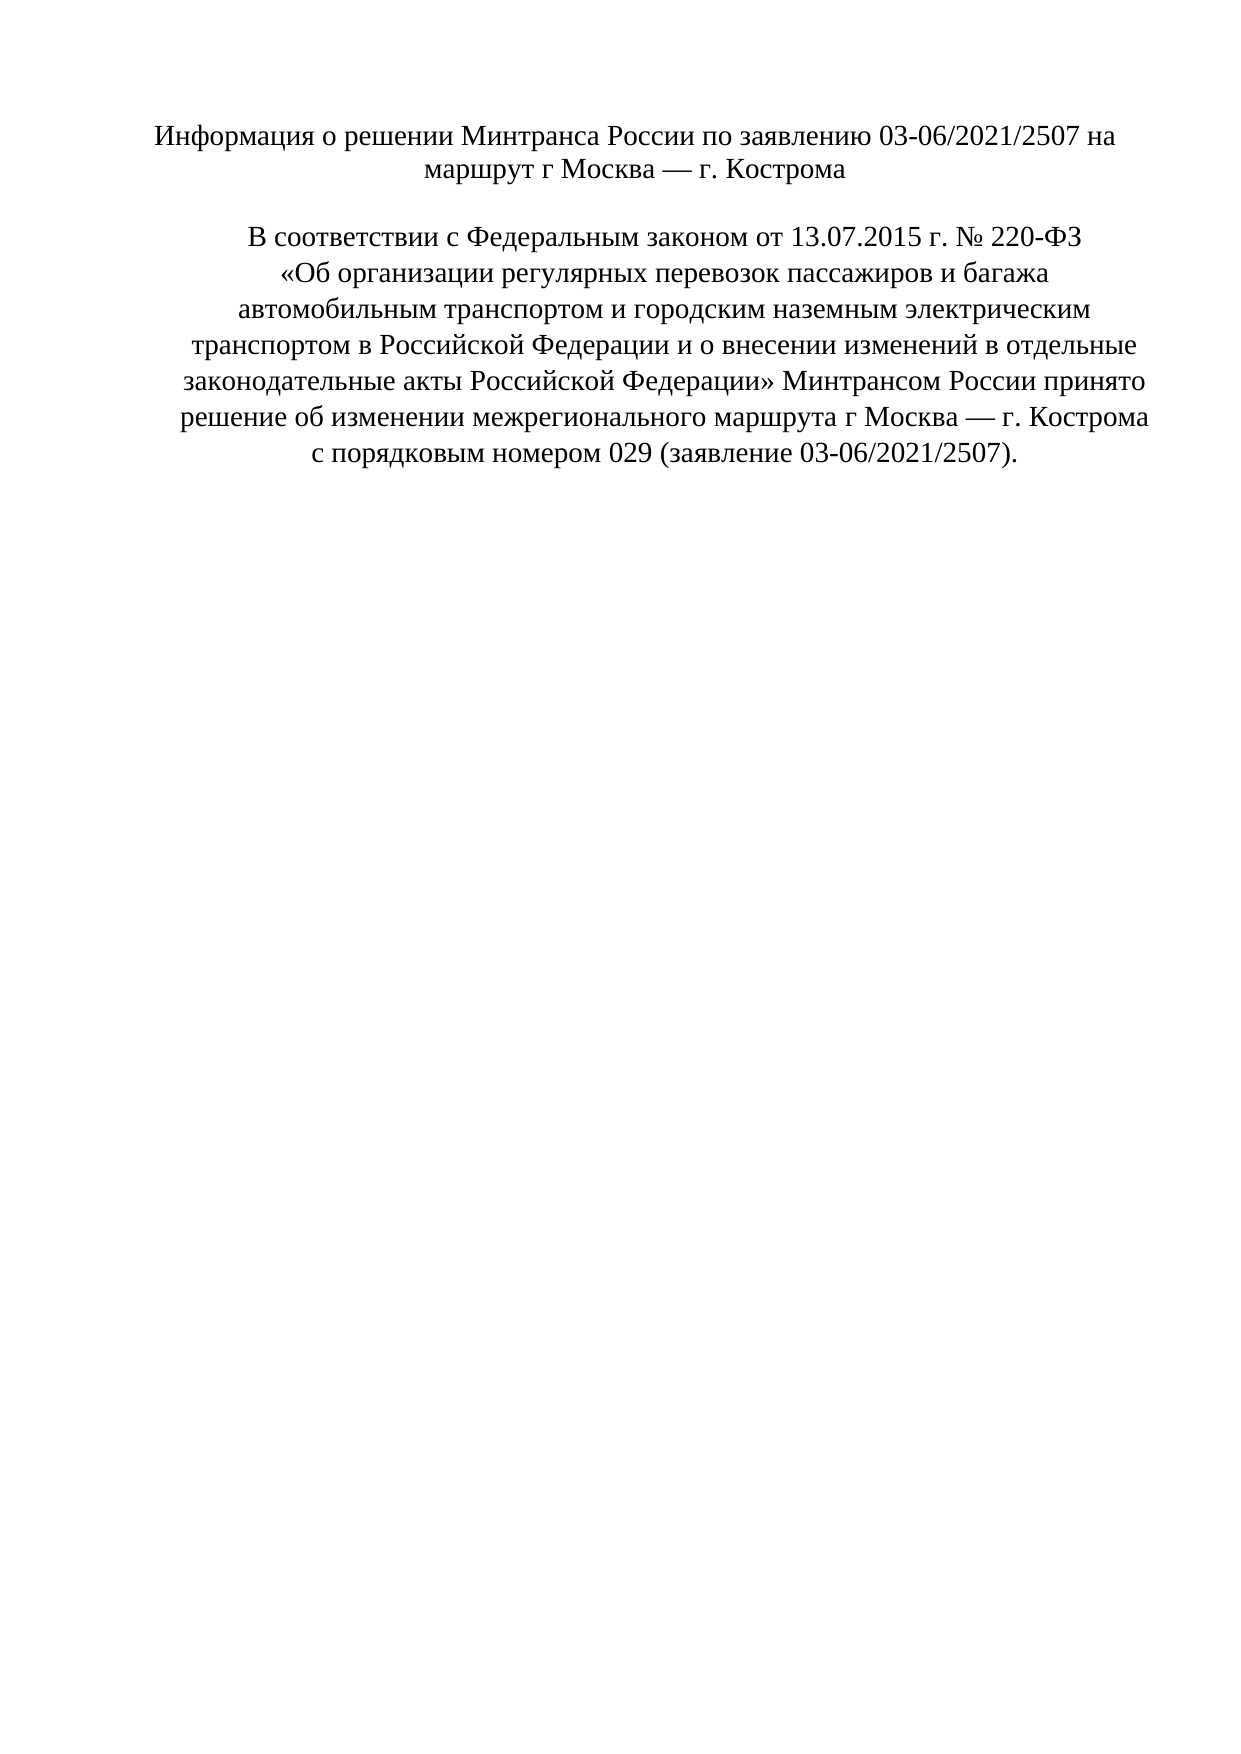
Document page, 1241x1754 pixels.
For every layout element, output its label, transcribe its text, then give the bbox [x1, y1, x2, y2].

text Информация о решении Минтранса России по заявлению 03-06/2021/2507 на маршрут г Москва — г. Кострома [118, 118, 1152, 185]
text В соответствии с Федеральным законом от 13.07.2015 г. № 220-ФЗ «Об организации регулярных перевозок пассажиров и багажа автомобильным транспортом и городским наземным электрическим транспортом в Российской Федерации и о внесении изменений в отдельные законодательные акты Российской Федерации» Минтрансом России принято решение об изменении межрегионального маршрута г Москва — г. Кострома с порядковым номером 029 (заявление 03-06/2021/2507). [177, 219, 1152, 469]
